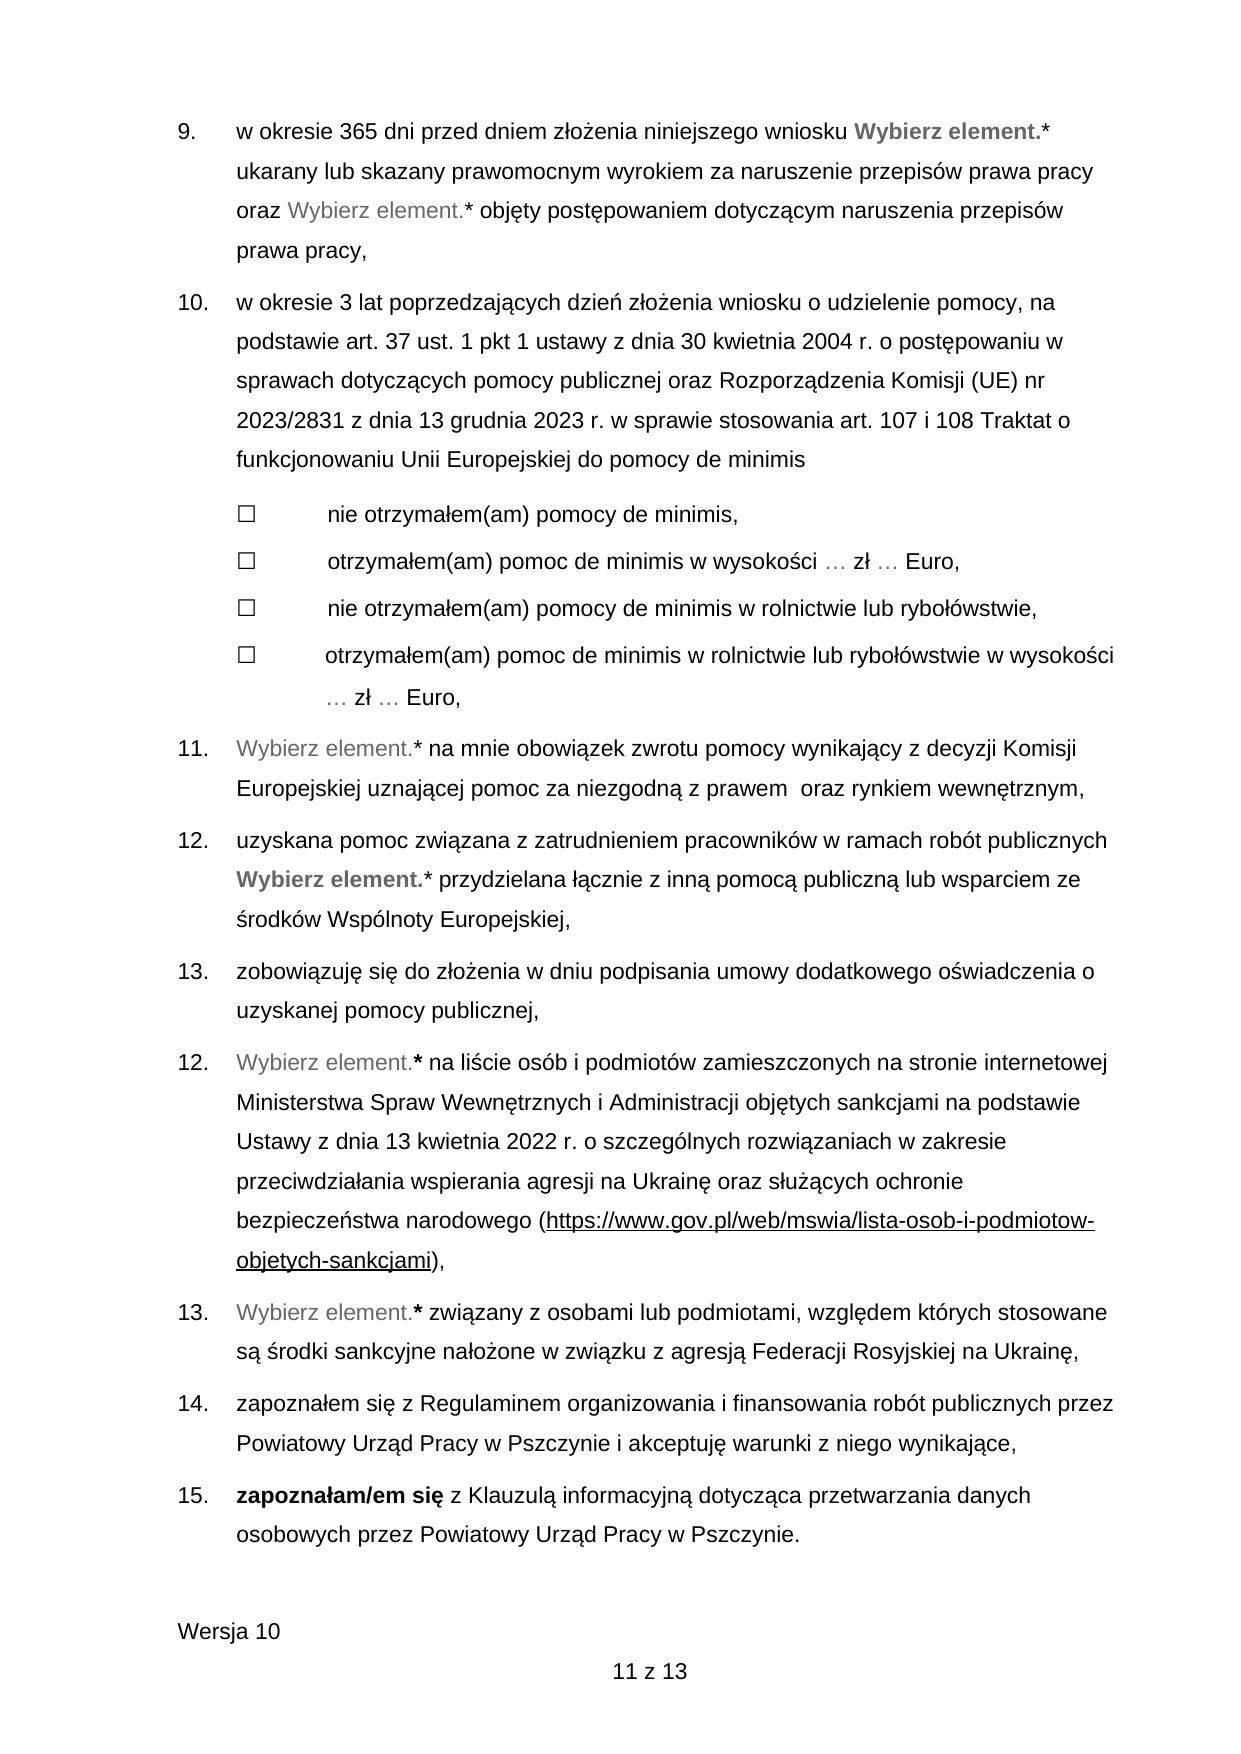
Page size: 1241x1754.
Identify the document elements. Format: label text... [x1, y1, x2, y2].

list zapoznałem się z Regulaminem organizowania i finansowania robót publicznych przez Powiatowy Urząd Pracy w Pszczynie i akceptuję warunki z niego wynikające, [177, 1390, 1122, 1456]
list * na mnie obowiązek zwrotu pomocy wynikający z decyzji Komisji Europejskiej uznającej pomoc za niezgodną z prawem oraz rynkiem wewnętrznym, [177, 735, 1122, 801]
text nie otrzymałem(am) pomocy de minimis w rolnictwie lub rybołówstwie, [177, 592, 1122, 623]
list * związany z osobami lub podmiotami, względem których stosowane są środki sankcyjne nałożone w związku z agresją Federacji Rosyjskiej na Ukrainę, [177, 1299, 1122, 1364]
text nie otrzymałem(am) pomocy de minimis, [177, 498, 1122, 530]
list w okresie 365 dni przed dniem złożenia niniejszego wniosku * ukarany lub skazany prawomocnym wyrokiem za naruszenie przepisów prawa pracy oraz * objęty postępowaniem dotyczącym naruszenia przepisów prawa pracy, [177, 118, 1122, 263]
list uzyskana pomoc związana z zatrudnieniem pracowników w ramach robót publicznych * przydzielana łącznie z inną pomocą publiczną lub wsparciem ze środków Wspólnoty Europejskiej, [177, 827, 1122, 932]
text otrzymałem(am) pomoc de minimis w rolnictwie lub rybołówstwie w wysokości zł Euro, [236, 639, 1122, 710]
list * na liście osób i podmiotów zamieszczonych na stronie internetowej Ministerstwa Spraw Wewnętrznych i Administracji objętych sankcjami na podstawie Ustawy z dnia 13 kwietnia 2022 r. o szczególnych rozwiązaniach w zakresie przeciwdziałania wspierania agresji na Ukrainę oraz służących ochronie bezpieczeństwa narodowego (https://www.gov.pl/web/mswia/lista-osob-i-podmiotow-objetych-sankcjami), [177, 1049, 1122, 1273]
list zobowiązuję się do złożenia w dniu podpisania umowy dodatkowego oświadczenia o uzyskanej pomocy publicznej, [177, 958, 1122, 1024]
list w okresie 3 lat poprzedzających dzień złożenia wniosku o udzielenie pomocy, na podstawie art. 37 ust. 1 pkt 1 ustawy z dnia 30 kwietnia 2004 r. o postępowaniu w sprawach dotyczących pomocy publicznej oraz Rozporządzenia Komisji (UE) nr 2023/2831 z dnia 13 grudnia 2023 r. w sprawie stosowania art. 107 i 108 Traktat o funkcjonowaniu Unii Europejskiej do pomocy de minimis [177, 288, 1122, 473]
list zapoznałam/em się z Klauzulą informacyjną dotycząca przetwarzania danych osobowych przez Powiatowy Urząd Pracy w Pszczynie. [177, 1482, 1122, 1547]
text otrzymałem(am) pomoc de minimis w wysokości zł Euro, [177, 545, 1122, 577]
